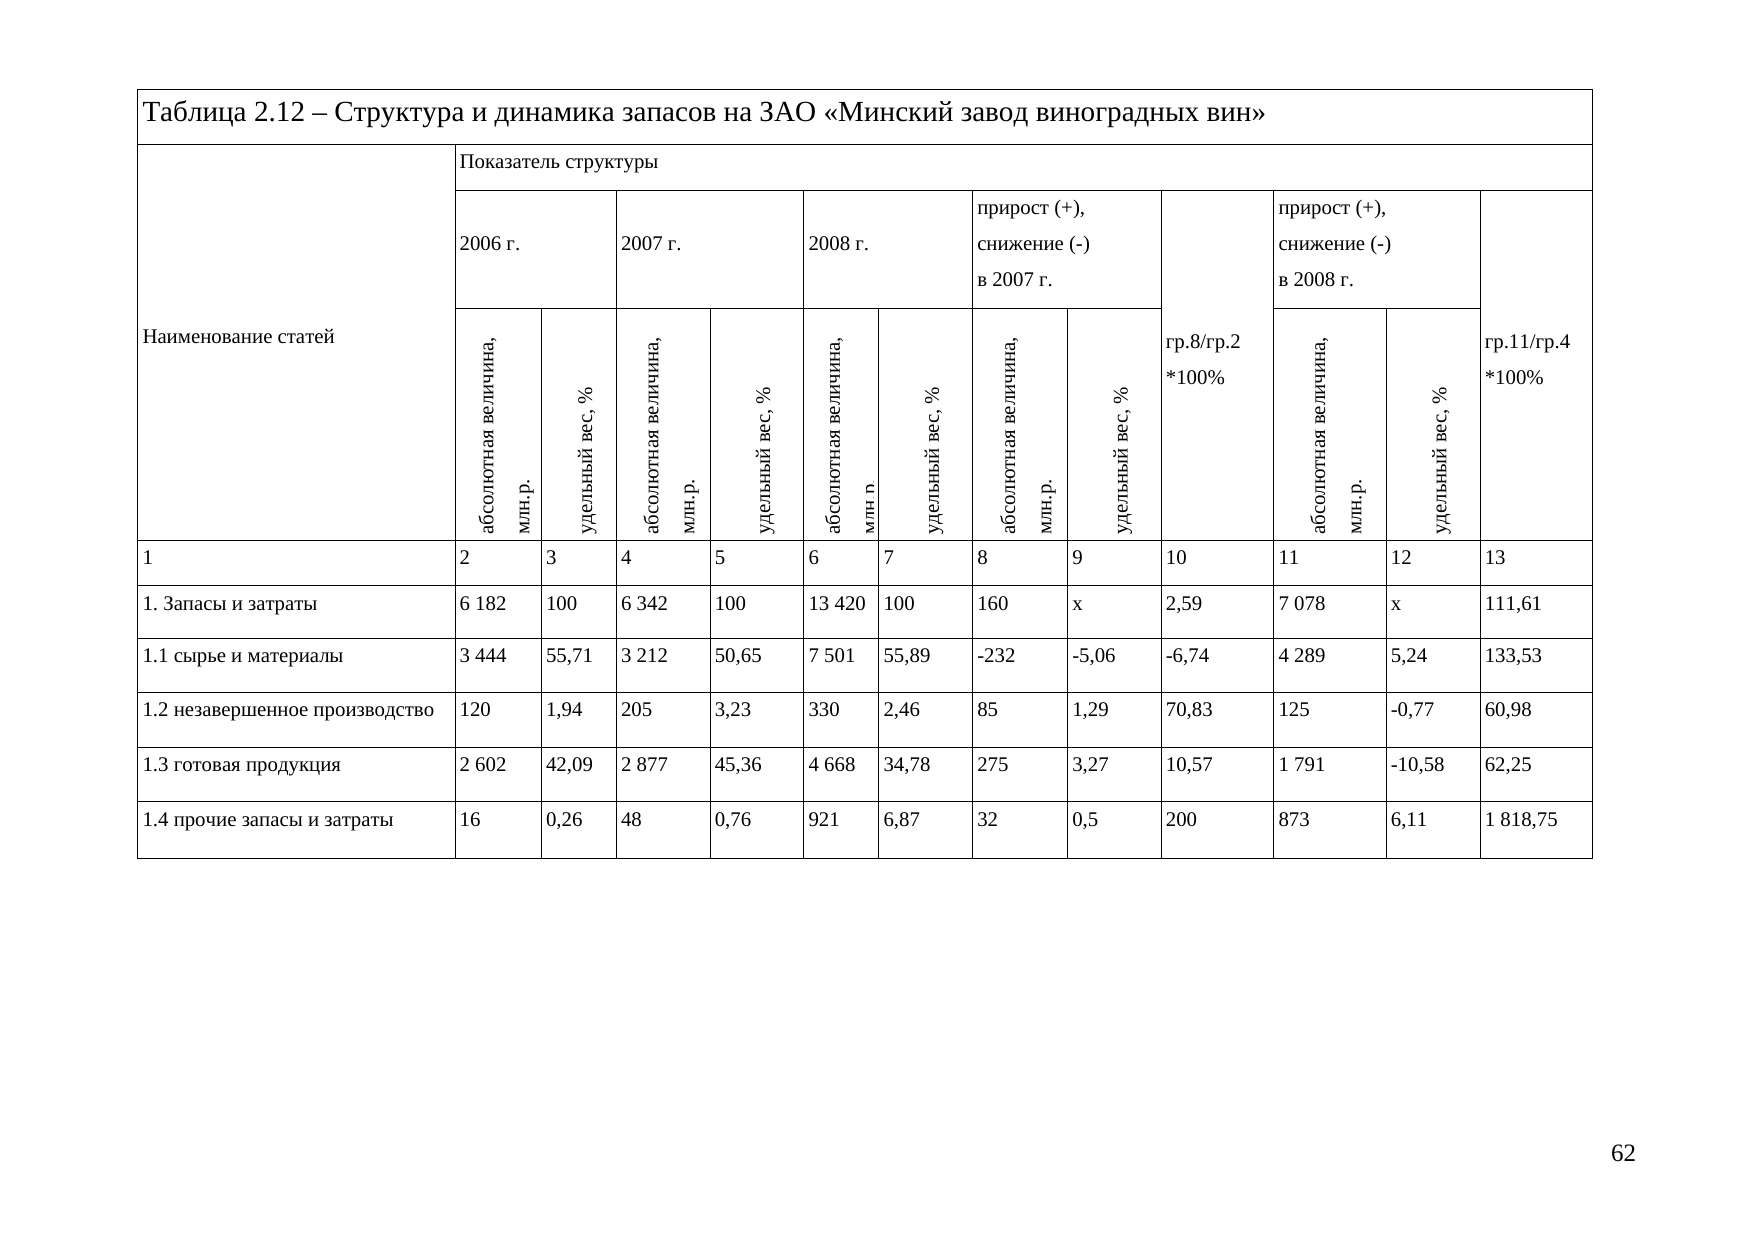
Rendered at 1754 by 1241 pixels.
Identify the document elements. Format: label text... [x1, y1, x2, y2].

table_cell 50,65 [711, 639, 803, 692]
table_cell 125 [1274, 693, 1386, 747]
table_cell 1,94 [542, 693, 616, 747]
table_cell 4 668 [804, 748, 878, 801]
table_cell 100 [542, 586, 616, 637]
table_cell 70,83 [1162, 693, 1273, 747]
table_cell 13 [1481, 541, 1592, 585]
table_cell 10 [1162, 541, 1273, 585]
table_cell 0,76 [711, 802, 803, 858]
table_cell 2,59 [1162, 586, 1273, 637]
table_cell 1. Запасы и затраты [138, 586, 455, 637]
table_cell 4 289 [1274, 639, 1386, 692]
table_cell -232 [973, 639, 1067, 692]
table_cell 6 342 [617, 586, 710, 637]
table_cell абсолютная величина, млн.р. [617, 309, 710, 539]
table_cell удельный вес, % [1068, 309, 1161, 539]
table_cell 2007 г. [617, 191, 803, 308]
table_cell 205 [617, 693, 710, 747]
table_cell 330 [804, 693, 878, 747]
table_cell 3 444 [456, 639, 541, 692]
table_cell 0,5 [1068, 802, 1161, 858]
table_cell прирост (+), снижение (-) в 2008 г. [1274, 191, 1480, 308]
table_cell 12 [1387, 541, 1480, 585]
table_cell 45,36 [711, 748, 803, 801]
table_cell 16 [456, 802, 541, 858]
table_cell 1,29 [1068, 693, 1161, 747]
table_cell 160 [973, 586, 1067, 637]
table_cell 200 [1162, 802, 1273, 858]
table_cell прирост (+), снижение (-) в 2007 г. [973, 191, 1161, 308]
table_cell 2008 г. [804, 191, 972, 308]
table_cell 1.3 готовая продукция [138, 748, 455, 801]
table_cell удельный вес, % [879, 309, 972, 539]
table_cell 7 078 [1274, 586, 1386, 637]
table_cell 133,53 [1481, 639, 1592, 692]
table_cell 3 212 [617, 639, 710, 692]
table_cell 2 602 [456, 748, 541, 801]
table_cell 3,23 [711, 693, 803, 747]
table_cell 62,25 [1481, 748, 1592, 801]
table_cell Наименование статей [138, 145, 455, 539]
table_cell 6,11 [1387, 802, 1480, 858]
table_cell х [1387, 586, 1480, 637]
table_cell 85 [973, 693, 1067, 747]
table_cell 6 [804, 541, 878, 585]
table_cell 8 [973, 541, 1067, 585]
table_cell 5 [711, 541, 803, 585]
table_cell 111,61 [1481, 586, 1592, 637]
table_cell 2 [456, 541, 541, 585]
table_cell 100 [879, 586, 972, 637]
table_cell 7 501 [804, 639, 878, 692]
table_cell удельный вес, % [542, 309, 616, 539]
table_cell абсолютная величина, млн.р. [804, 309, 878, 539]
table_cell 2006 г. [456, 191, 616, 308]
table_cell 1.2 незавершенное производство [138, 693, 455, 747]
table_cell 10,57 [1162, 748, 1273, 801]
table_cell 7 [879, 541, 972, 585]
table_cell -5,06 [1068, 639, 1161, 692]
table_cell 1.4 прочие запасы и затраты [138, 802, 455, 858]
table_cell 42,09 [542, 748, 616, 801]
table_cell 1 [138, 541, 455, 585]
table_cell 48 [617, 802, 710, 858]
table_cell гр.11/гр.4 *100% [1481, 191, 1592, 539]
table_cell 120 [456, 693, 541, 747]
table_cell 0,26 [542, 802, 616, 858]
table_cell 55,89 [879, 639, 972, 692]
table_cell 60,98 [1481, 693, 1592, 747]
table_cell 32 [973, 802, 1067, 858]
table_cell -10,58 [1387, 748, 1480, 801]
table_cell 6,87 [879, 802, 972, 858]
table_cell Показатель структуры [456, 145, 1592, 190]
table_cell 5,24 [1387, 639, 1480, 692]
table_cell 2,46 [879, 693, 972, 747]
table_cell абсолютная величина, млн.р. [456, 309, 541, 539]
table_cell 3,27 [1068, 748, 1161, 801]
table_cell -6,74 [1162, 639, 1273, 692]
table_cell 1.1 сырье и материалы [138, 639, 455, 692]
table_cell -0,77 [1387, 693, 1480, 747]
table_cell 1 818,75 [1481, 802, 1592, 858]
table_cell гр.8/гр.2 *100% [1162, 191, 1273, 539]
table_cell 1 791 [1274, 748, 1386, 801]
table_cell 3 [542, 541, 616, 585]
table_cell 4 [617, 541, 710, 585]
table_cell абсолютная величина, млн.р. [973, 309, 1067, 539]
table_cell 55,71 [542, 639, 616, 692]
table_cell удельный вес, % [1387, 309, 1480, 539]
table_cell 873 [1274, 802, 1386, 858]
table_cell х [1068, 586, 1161, 637]
table_cell 6 182 [456, 586, 541, 637]
table_cell 11 [1274, 541, 1386, 585]
table_cell 34,78 [879, 748, 972, 801]
table_cell удельный вес, % [711, 309, 803, 539]
table_cell абсолютная величина, млн.р. [1274, 309, 1386, 539]
table_cell 275 [973, 748, 1067, 801]
table_cell 921 [804, 802, 878, 858]
table_cell 2 877 [617, 748, 710, 801]
table_cell 13 420 [804, 586, 878, 637]
table_cell 9 [1068, 541, 1161, 585]
table_cell 100 [711, 586, 803, 637]
table_header Таблица 2.12 – Структура и динамика запасов на ЗАО «Минский завод виноградных вин» [138, 90, 1592, 144]
